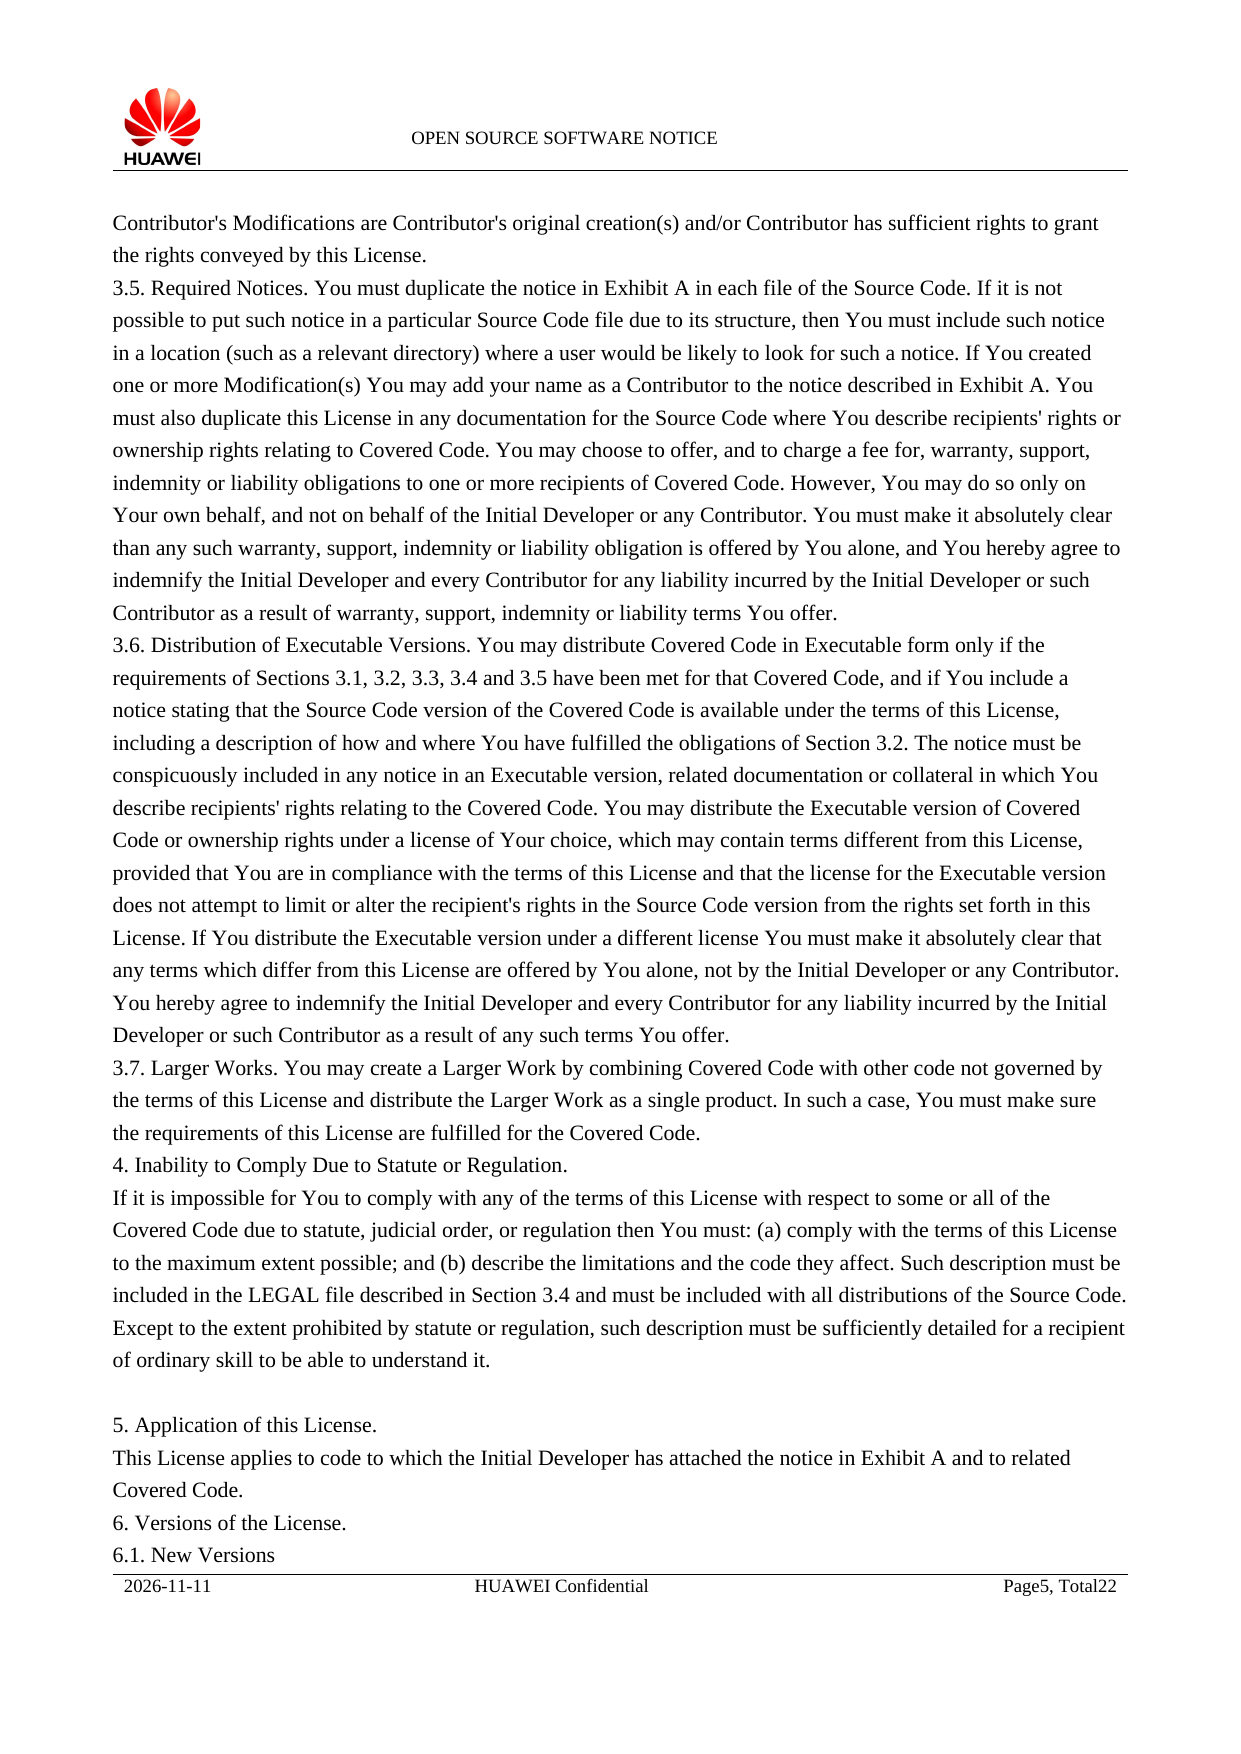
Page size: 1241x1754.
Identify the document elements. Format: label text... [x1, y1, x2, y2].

picture [124, 88, 201, 165]
